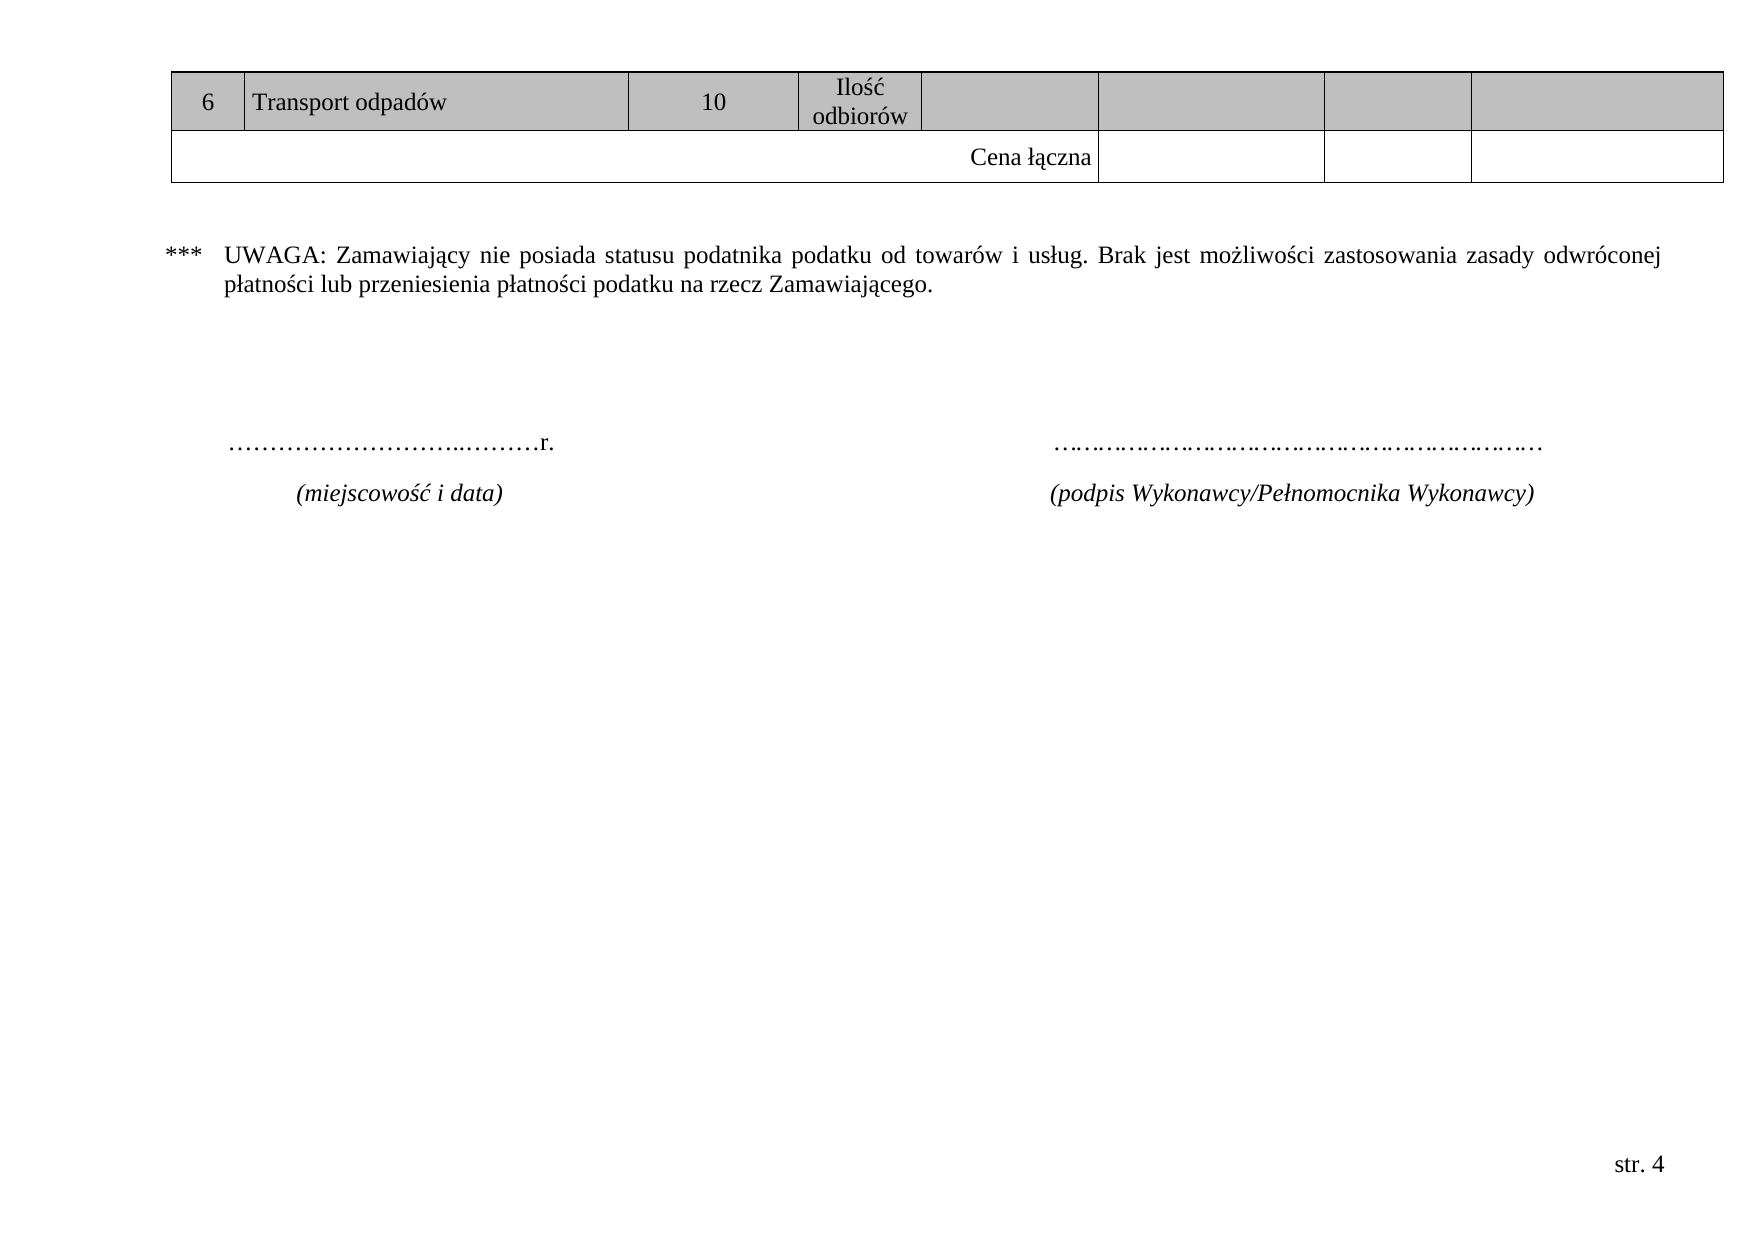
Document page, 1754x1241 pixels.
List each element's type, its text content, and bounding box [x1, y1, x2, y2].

table_cell Ilość odbiorów [799, 73, 921, 130]
table_cell [922, 73, 1098, 130]
text ………………………..………r. ………………………………………………………… [165, 427, 1664, 456]
table_cell Transport odpadów [245, 73, 628, 130]
table_cell [1325, 73, 1471, 130]
table_cell [1099, 73, 1324, 130]
table_cell [1099, 131, 1324, 182]
table_cell 6 [172, 73, 244, 130]
text (miejscowość i data) (podpis Wykonawcy/Pełnomocnika Wykonawcy) [296, 481, 1664, 506]
table_cell [1472, 131, 1723, 182]
table_cell [1472, 73, 1723, 130]
table_cell [1325, 131, 1471, 182]
table_cell 10 [629, 73, 798, 130]
text *** UWAGA: Zamawiający nie posiada statusu podatnika podatku od towarów i usług. Brak jest możliwości zastosowania zasady odwróconej płatności lub przeniesienia płatności podatku na rzecz Zamawiającego. [165, 241, 1664, 298]
table_cell Cena łączna [172, 131, 1098, 182]
